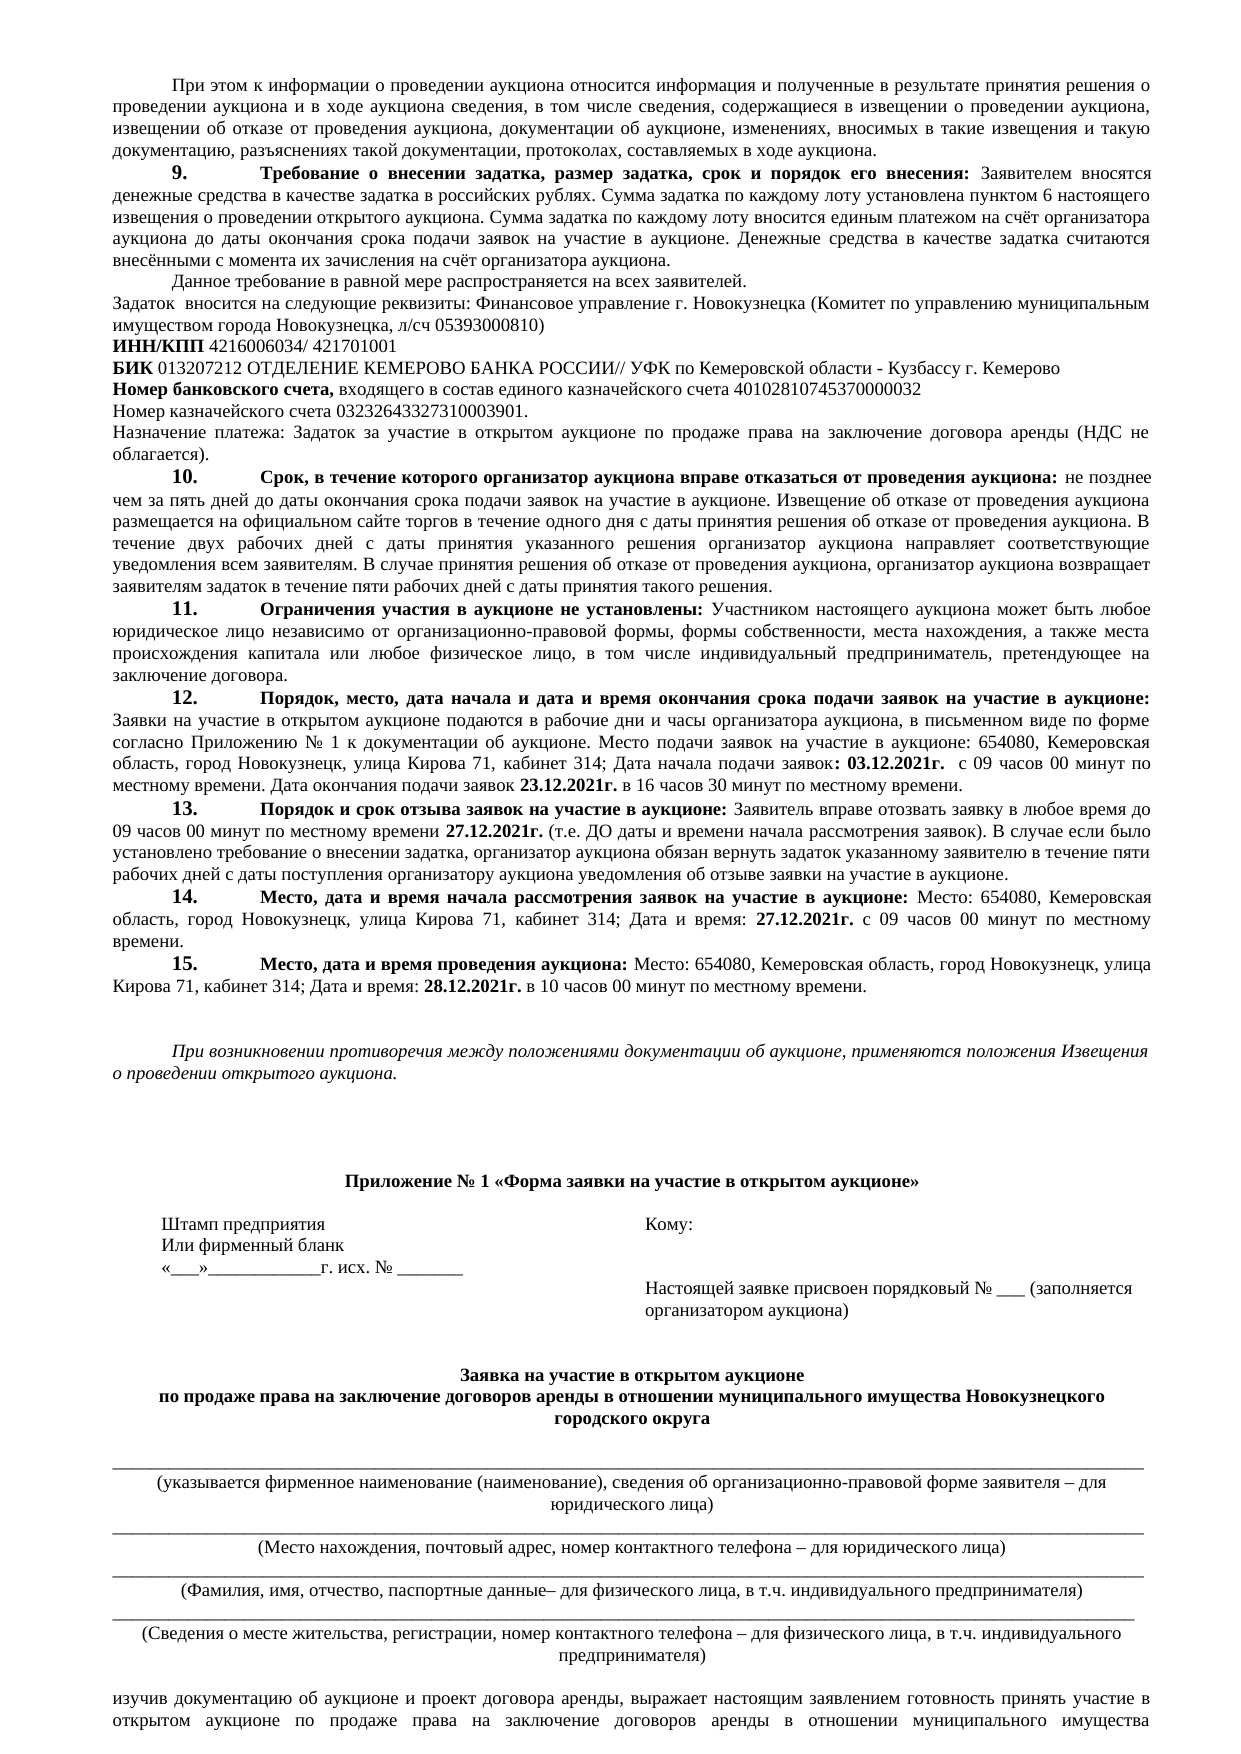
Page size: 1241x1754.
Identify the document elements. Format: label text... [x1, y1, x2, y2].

text Номер банковского счета, входящего в состав единого казначейского счета 40102810745370000032 [112, 378, 1152, 400]
list Ограничения участия в аукционе не установлены: Участником настоящего аукциона может быть любое юридическое лицо независимо от организационно-правовой формы, формы собственности, места нахождения, а также места происхождения капитала или любое физическое лицо, в том числе индивидуальный предприниматель, претендующее на заключение договора. [112, 596, 1152, 685]
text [112, 1687, 1152, 1730]
text ______________________________________________________________________________________________________________ [112, 1558, 1152, 1579]
text Заявка на участие в открытом аукционе [112, 1363, 1152, 1385]
table_header Кому: Настоящей заявке присвоен порядковый № ___ (заполняется организатором аукциона) [634, 1213, 1152, 1320]
text по продаже права на заключение договоров аренды в отношении муниципального имущества Новокузнецкого городского округа [112, 1385, 1152, 1428]
text ИНН/КПП 4216006034/ 421701001 [112, 335, 1152, 357]
text ______________________________________________________________________________________________________________ [112, 1450, 1152, 1471]
text Приложение № 1 «Форма заявки на участие в открытом аукционе» [112, 1169, 1152, 1191]
text Номер казначейского счета 03232643327310003901. [112, 400, 1152, 421]
list Место, дата и время начала рассмотрения заявок на участие в аукционе: Место: 654080, Кемеровская область, город Новокузнецк, улица Кирова 71, кабинет 314; Дата и время: 27.12.2021г. с 09 часов 00 минут по местному времени. [112, 884, 1152, 951]
text БИК 013207212 ОТДЕЛЕНИЕ КЕМЕРОВО БАНКА РОССИИ// УФК по Кемеровской области - Кузбассу г. Кемерово [112, 357, 1152, 378]
text (Место нахождения, почтовый адрес, номер контактного телефона – для юридического лица) [112, 1536, 1152, 1558]
text Данное требование в равной мере распространяется на всех заявителей. [112, 270, 1152, 292]
text _____________________________________________________________________________________________________________ [112, 1601, 1152, 1622]
text ______________________________________________________________________________________________________________ [112, 1514, 1152, 1536]
list Место, дата и время проведения аукциона: Место: 654080, Кемеровская область, город Новокузнецк, улица Кирова 71, кабинет 314; Дата и время: 28.12.2021г. в 10 часов 00 минут по местному времени. [112, 951, 1152, 997]
list Порядок и срок отзыва заявок на участие в аукционе: Заявитель вправе отозвать заявку в любое время до 09 часов 00 минут по местному времени 27.12.2021г. (т.е. ДО даты и времени начала рассмотрения заявок). В случае если было установлено требование о внесении задатка, организатор аукциона обязан вернуть задаток указанному заявителю в течение пяти рабочих дней с даты поступления организатору аукциона уведомления об отзыве заявки на участие в аукционе. [112, 795, 1152, 884]
list Требование о внесении задатка, размер задатка, срок и порядок его внесения: Заявителем вносятся денежные средства в качестве задатка в российских рублях. Сумма задатка по каждому лоту установлена пунктом 6 настоящего извещения о проведении открытого аукциона. Сумма задатка по каждому лоту вносится единым платежом на счёт организатора аукциона до даты окончания срока подачи заявок на участие в аукционе. Денежные средства в качестве задатка считаются внесёнными с момента их зачисления на счёт организатора аукциона. [112, 160, 1152, 270]
text Задаток вносится на следующие реквизиты: Финансовое управление г. Новокузнецка (Комитет по управлению муниципальным имуществом города Новокузнецка, л/сч 05393000810) [112, 292, 1152, 335]
list Порядок, место, дата начала и дата и время окончания срока подачи заявок на участие в аукционе: Заявки на участие в открытом аукционе подаются в рабочие дни и часы организатора аукциона, в письменном виде по форме согласно Приложению № 1 к документации об аукционе. Место подачи заявок на участие в аукционе: 654080, Кемеровская область, город Новокузнецк, улица Кирова 71, кабинет 314; Дата начала подачи заявок: 03.12.2021г. с 09 часов 00 минут по местному времени. Дата окончания подачи заявок 23.12.2021г. в 16 часов 30 минут по местному времени. [112, 685, 1152, 795]
text (Фамилия, имя, отчество, паспортные данные– для физического лица, в т.ч. индивидуального предпринимателя) [112, 1579, 1152, 1601]
table_header Штамп предприятия Или фирменный бланк «___»____________г. исх. № _______ [113, 1213, 633, 1320]
text (указывается фирменное наименование (наименование), сведения об организационно-правовой форме заявителя – для юридического лица) [112, 1471, 1152, 1514]
list Срок, в течение которого организатор аукциона вправе отказаться от проведения аукциона: не позднее чем за пять дней до даты окончания срока подачи заявок на участие в аукционе. Извещение об отказе от проведения аукциона размещается на официальном сайте торгов в течение одного дня с даты принятия решения об отказе от проведения аукциона. В течение двух рабочих дней с даты принятия указанного решения организатор аукциона направляет соответствующие уведомления всем заявителям. В случае принятия решения об отказе от проведения аукциона, организатор аукциона возвращает заявителям задаток в течение пяти рабочих дней с даты принятия такого решения. [112, 464, 1152, 596]
text При этом к информации о проведении аукциона относится информация и полученные в результате принятия решения о проведении аукциона и в ходе аукциона сведения, в том числе сведения, содержащиеся в извещении о проведении аукциона, извещении об отказе от проведения аукциона, документации об аукционе, изменениях, вносимых в такие извещения и такую документацию, разъяснениях такой документации, протоколах, составляемых в ходе аукциона. [112, 74, 1152, 160]
text При возникновении противоречия между положениями документации об аукционе, применяются положения Извещения о проведении открытого аукциона. [112, 1040, 1152, 1083]
text (Сведения о месте жительства, регистрации, номер контактного телефона – для физического лица, в т.ч. индивидуального предпринимателя) [112, 1622, 1152, 1665]
text Назначение платежа: Задаток за участие в открытом аукционе по продаже права на заключение договора аренды (НДС не облагается). [112, 421, 1152, 464]
